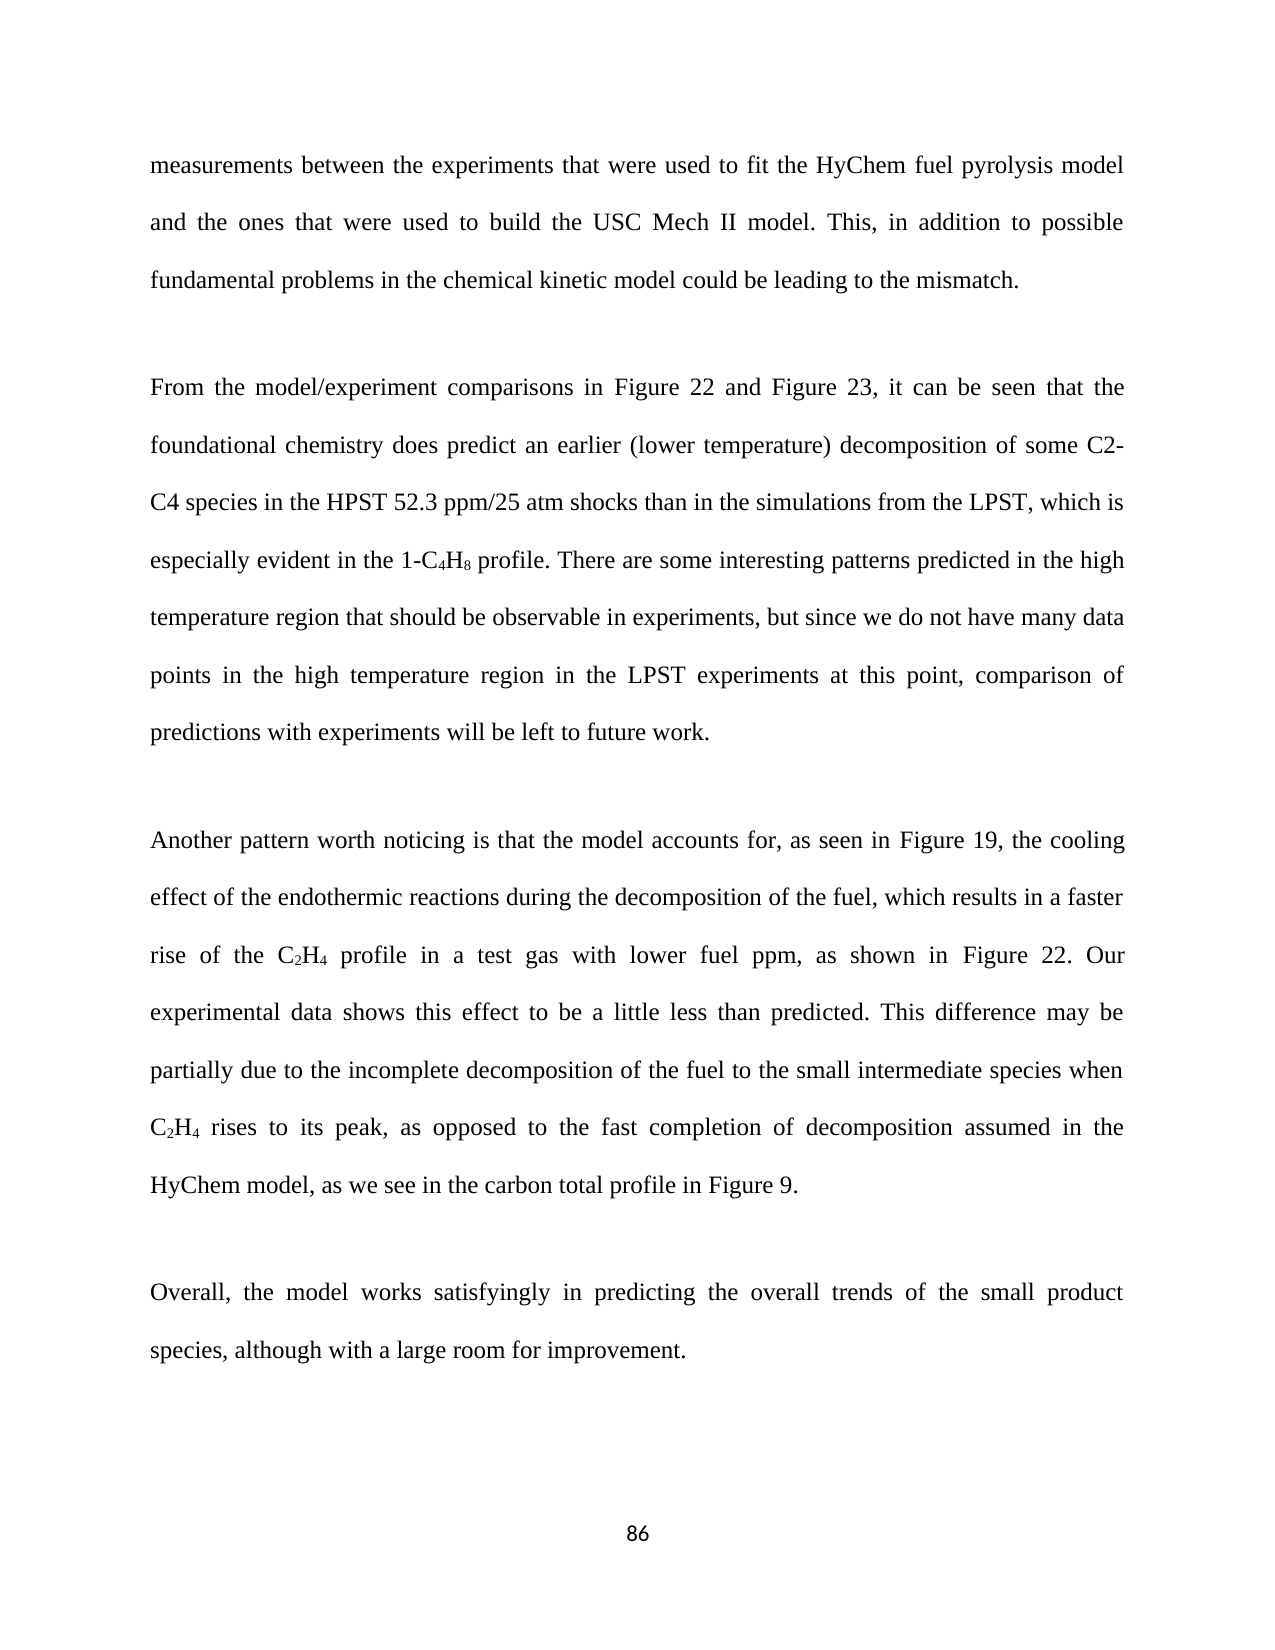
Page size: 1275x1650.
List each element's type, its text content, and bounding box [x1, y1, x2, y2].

text Another pattern worth noticing is that the model accounts for, as seen in Figure 19, the cooling effect of the endothermic reactions during the decomposition of the fuel, which results in a faster rise of the C2H4 profile in a test gas with lower fuel ppm, as shown in Figure 22. Our experimental data shows this effect to be a little less than predicted. This difference may be partially due to the incomplete decomposition of the fuel to the small intermediate species when C2H4 rises to its peak, as opposed to the fast completion of decomposition assumed in the HyChem model, as we see in the carbon total profile in Figure 9. [150, 825, 1125, 1199]
text Overall, the model works satisfyingly in predicting the overall trends of the small product species, although with a large room for improvement. [150, 1277, 1125, 1364]
text From the model/experiment comparisons in Figure 22 and Figure 23, it can be seen that the foundational chemistry does predict an earlier (lower temperature) decomposition of some C2-C4 species in the HPST 52.3 ppm/25 atm shocks than in the simulations from the LPST, which is especially evident in the 1-C4H8 profile. There are some interesting patterns predicted in the high temperature region that should be observable in experiments, but since we do not have many data points in the high temperature region in the LPST experiments at this point, comparison of predictions with experiments will be left to future work. [150, 372, 1125, 746]
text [150, 150, 1125, 294]
